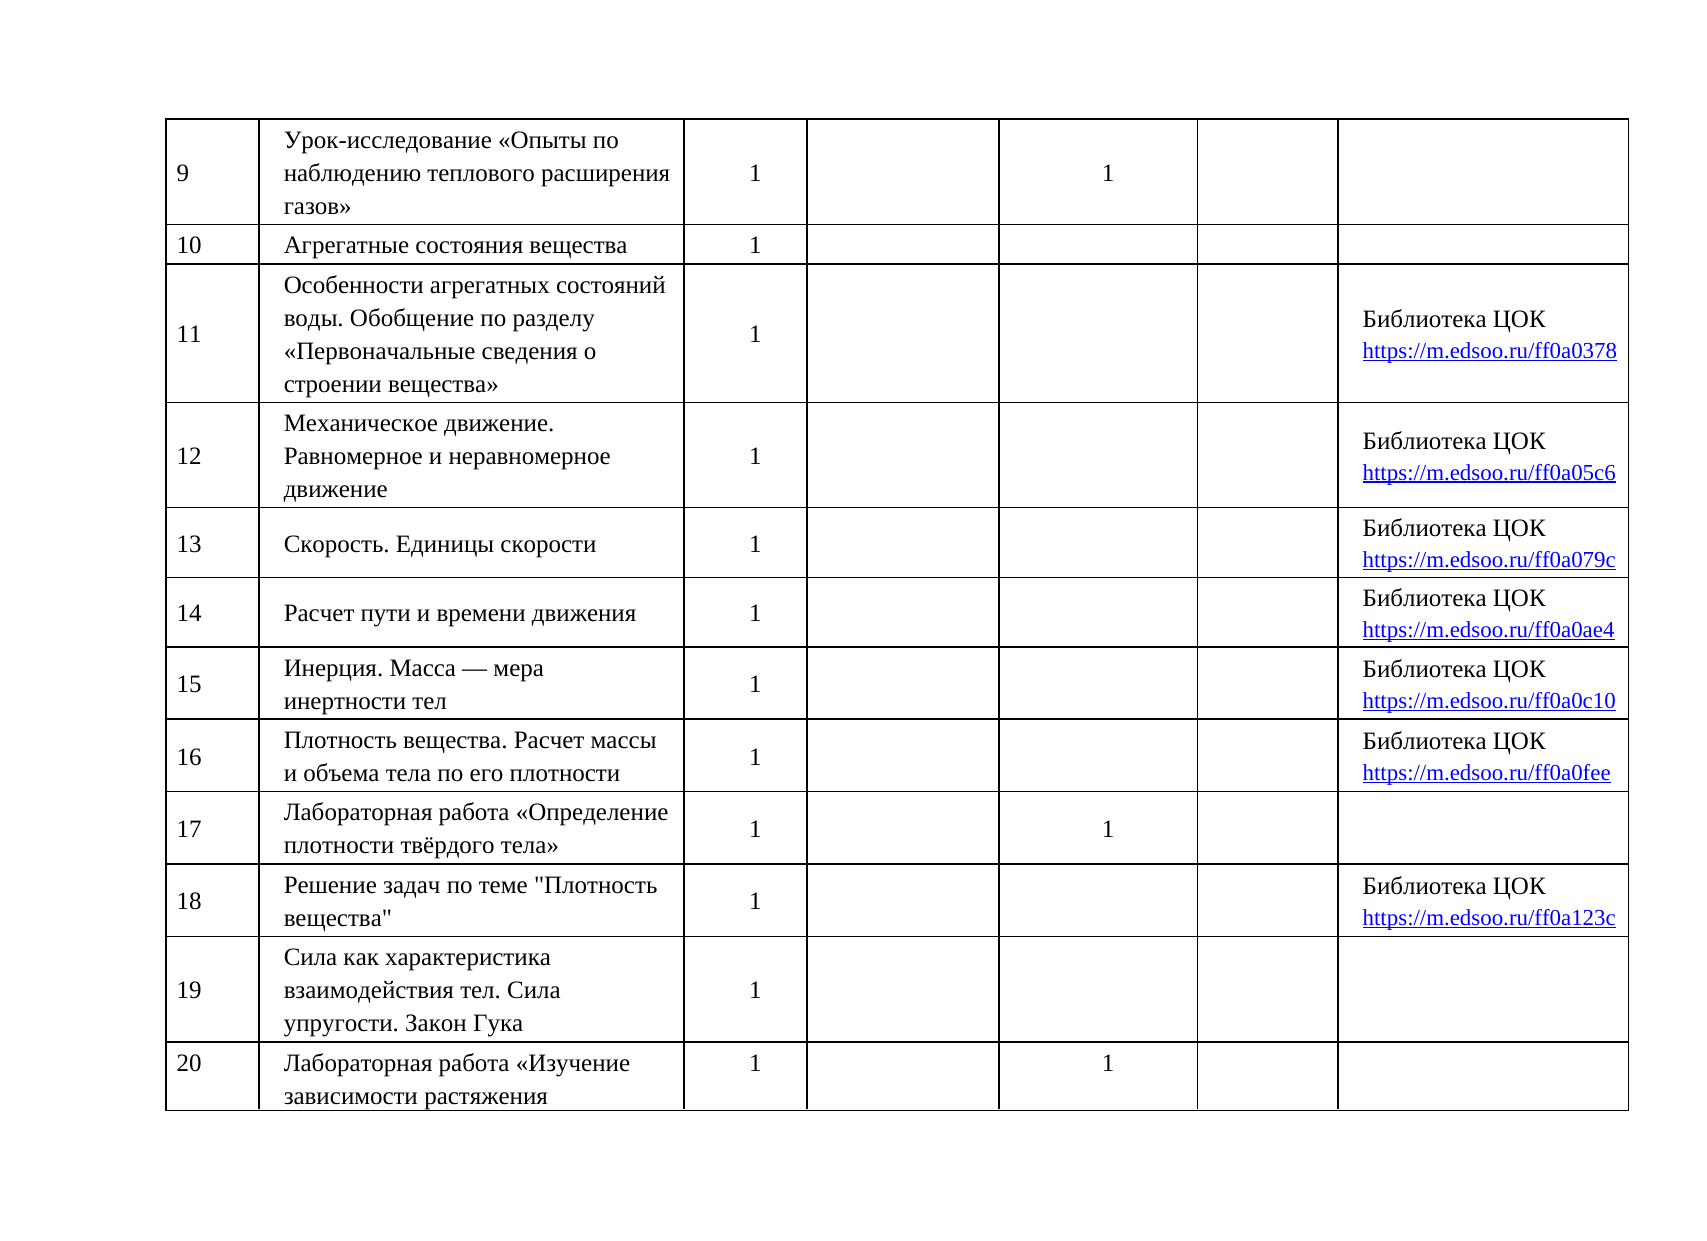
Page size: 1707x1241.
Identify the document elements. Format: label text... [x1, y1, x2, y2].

table_cell Особенности агрегатных состояний воды. Обобщение по разделу «Первоначальные сведения о строении вещества» [260, 265, 683, 401]
table_cell 1 [1000, 120, 1197, 223]
table_cell Расчет пути и времени движения [260, 578, 683, 646]
table_cell [1198, 508, 1337, 576]
table_cell [1000, 508, 1197, 576]
table_cell 13 [167, 508, 258, 576]
table_cell [1339, 1043, 1628, 1109]
table_cell [808, 225, 998, 263]
table_cell [1198, 265, 1337, 401]
table_cell [1000, 403, 1197, 507]
table_cell [1339, 792, 1628, 863]
table_cell 10 [167, 225, 258, 263]
table_cell [808, 937, 998, 1041]
table_cell 20 [167, 1043, 258, 1109]
table_cell 1 [685, 937, 806, 1041]
table_cell 18 [167, 865, 258, 936]
table_cell Библиотека ЦОК https://m.edsoo.ru/ff0a0ae4 [1339, 578, 1628, 646]
table_cell [1000, 225, 1197, 263]
table_cell 1 [685, 120, 806, 223]
table_cell [808, 403, 998, 507]
table_cell [1000, 937, 1197, 1041]
table_cell [1198, 792, 1337, 863]
table_cell [808, 578, 998, 646]
table_cell 1 [685, 508, 806, 576]
table_cell [1198, 225, 1337, 263]
table_cell 1 [1000, 1043, 1197, 1109]
table_cell Инерция. Масса — мера инертности тел [260, 648, 683, 718]
table_cell [1198, 578, 1337, 646]
table_cell 1 [685, 265, 806, 401]
table_cell 1 [685, 648, 806, 718]
table_cell Библиотека ЦОК https://m.edsoo.ru/ff0a0fee [1339, 720, 1628, 791]
table_cell [1339, 937, 1628, 1041]
table_cell 16 [167, 720, 258, 791]
table_cell Плотность вещества. Расчет массы и объема тела по его плотности [260, 720, 683, 791]
table_cell 1 [685, 403, 806, 507]
table_cell [1339, 225, 1628, 263]
table_cell [1339, 120, 1628, 223]
table_cell Библиотека ЦОК https://m.edsoo.ru/ff0a123c [1339, 865, 1628, 936]
table_cell [1198, 720, 1337, 791]
table_cell [1198, 1043, 1337, 1109]
table_cell 1 [685, 792, 806, 863]
table_cell [1000, 865, 1197, 936]
table_cell [808, 792, 998, 863]
table_cell Сила как характеристика взаимодействия тел. Сила упругости. Закон Гука [260, 937, 683, 1041]
table_cell 17 [167, 792, 258, 863]
table_cell [1000, 578, 1197, 646]
table_cell [1198, 865, 1337, 936]
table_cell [260, 1043, 683, 1109]
table_cell Механическое движение. Равномерное и неравномерное движение [260, 403, 683, 507]
table_cell [808, 865, 998, 936]
table_cell Библиотека ЦОК https://m.edsoo.ru/ff0a0378 [1339, 265, 1628, 401]
table_cell Агрегатные состояния вещества [260, 225, 683, 263]
table_cell 12 [167, 403, 258, 507]
table_cell 1 [685, 578, 806, 646]
table_cell Библиотека ЦОК https://m.edsoo.ru/ff0a079c [1339, 508, 1628, 576]
table_cell Урок-исследование «Опыты по наблюдению теплового расширения газов» [260, 120, 683, 223]
table_cell 1 [685, 720, 806, 791]
table_cell 1 [685, 1043, 806, 1109]
table_cell [808, 508, 998, 576]
table_cell 19 [167, 937, 258, 1041]
table_cell 1 [685, 225, 806, 263]
table_cell [1198, 403, 1337, 507]
table_cell Решение задач по теме "Плотность вещества" [260, 865, 683, 936]
table_cell [808, 1043, 998, 1109]
table_cell [1000, 720, 1197, 791]
table_cell Библиотека ЦОК https://m.edsoo.ru/ff0a05c6 [1339, 403, 1628, 507]
table_cell [1198, 120, 1337, 223]
table_cell 1 [685, 865, 806, 936]
table_cell [1000, 265, 1197, 401]
table_cell 9 [167, 120, 258, 223]
table_cell [808, 720, 998, 791]
table_cell [808, 120, 998, 223]
table_cell Библиотека ЦОК https://m.edsoo.ru/ff0a0c10 [1339, 648, 1628, 718]
table_cell Скорость. Единицы скорости [260, 508, 683, 576]
table_cell 14 [167, 578, 258, 646]
table_cell [808, 265, 998, 401]
table_cell [1198, 648, 1337, 718]
table_cell [808, 648, 998, 718]
table_cell 1 [1000, 792, 1197, 863]
table_cell [1000, 648, 1197, 718]
table_cell 15 [167, 648, 258, 718]
table_cell 11 [167, 265, 258, 401]
table_cell Лабораторная работа «Определение плотности твёрдого тела» [260, 792, 683, 863]
table_cell [1198, 937, 1337, 1041]
